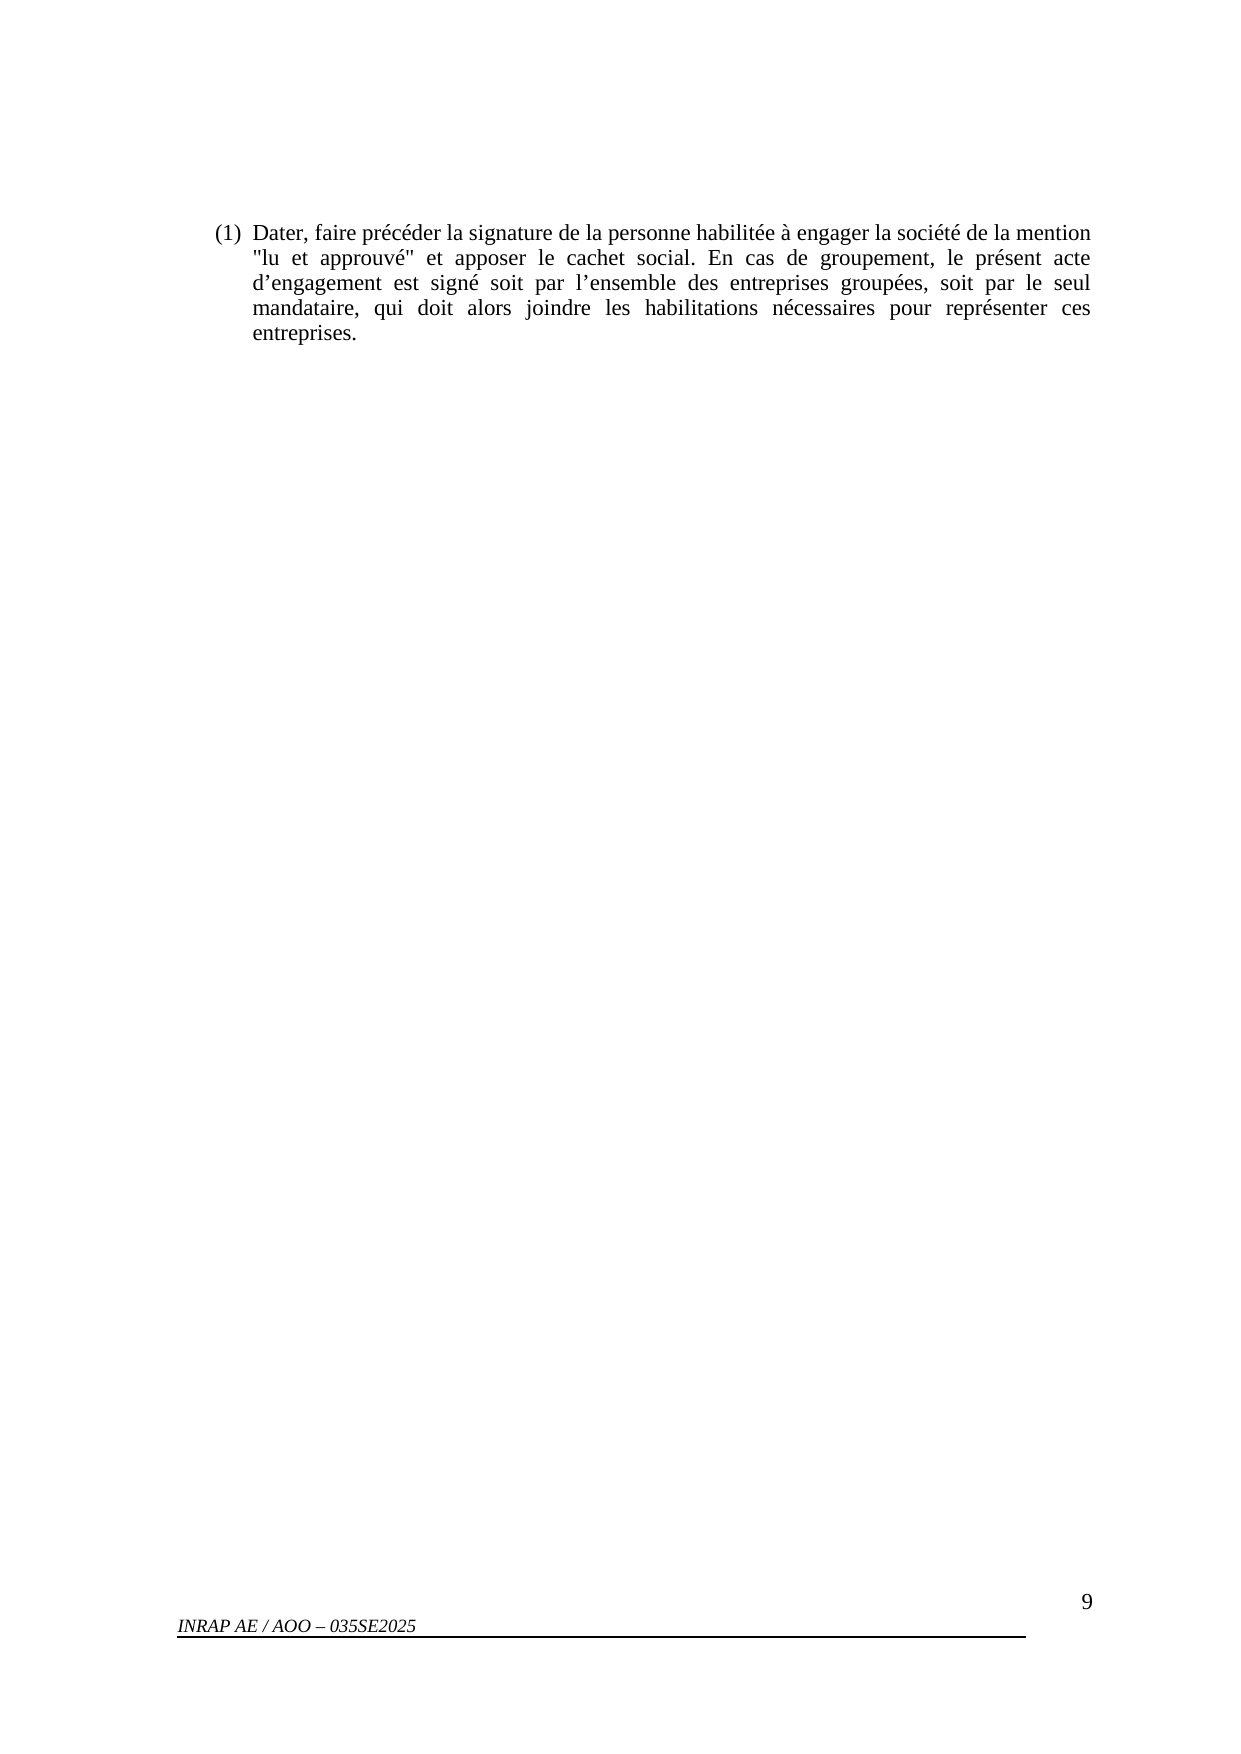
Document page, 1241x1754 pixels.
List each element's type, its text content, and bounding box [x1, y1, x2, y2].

list Dater, faire précéder la signature de la personne habilitée à engager la société de la mention "lu et approuvé" et apposer le cachet social. En cas de groupement, le présent acte d’engagement est signé soit par l’ensemble des entreprises groupées, soit par le seul mandataire, qui doit alors joindre les habilitations nécessaires pour représenter ces entreprises. [215, 221, 1093, 346]
